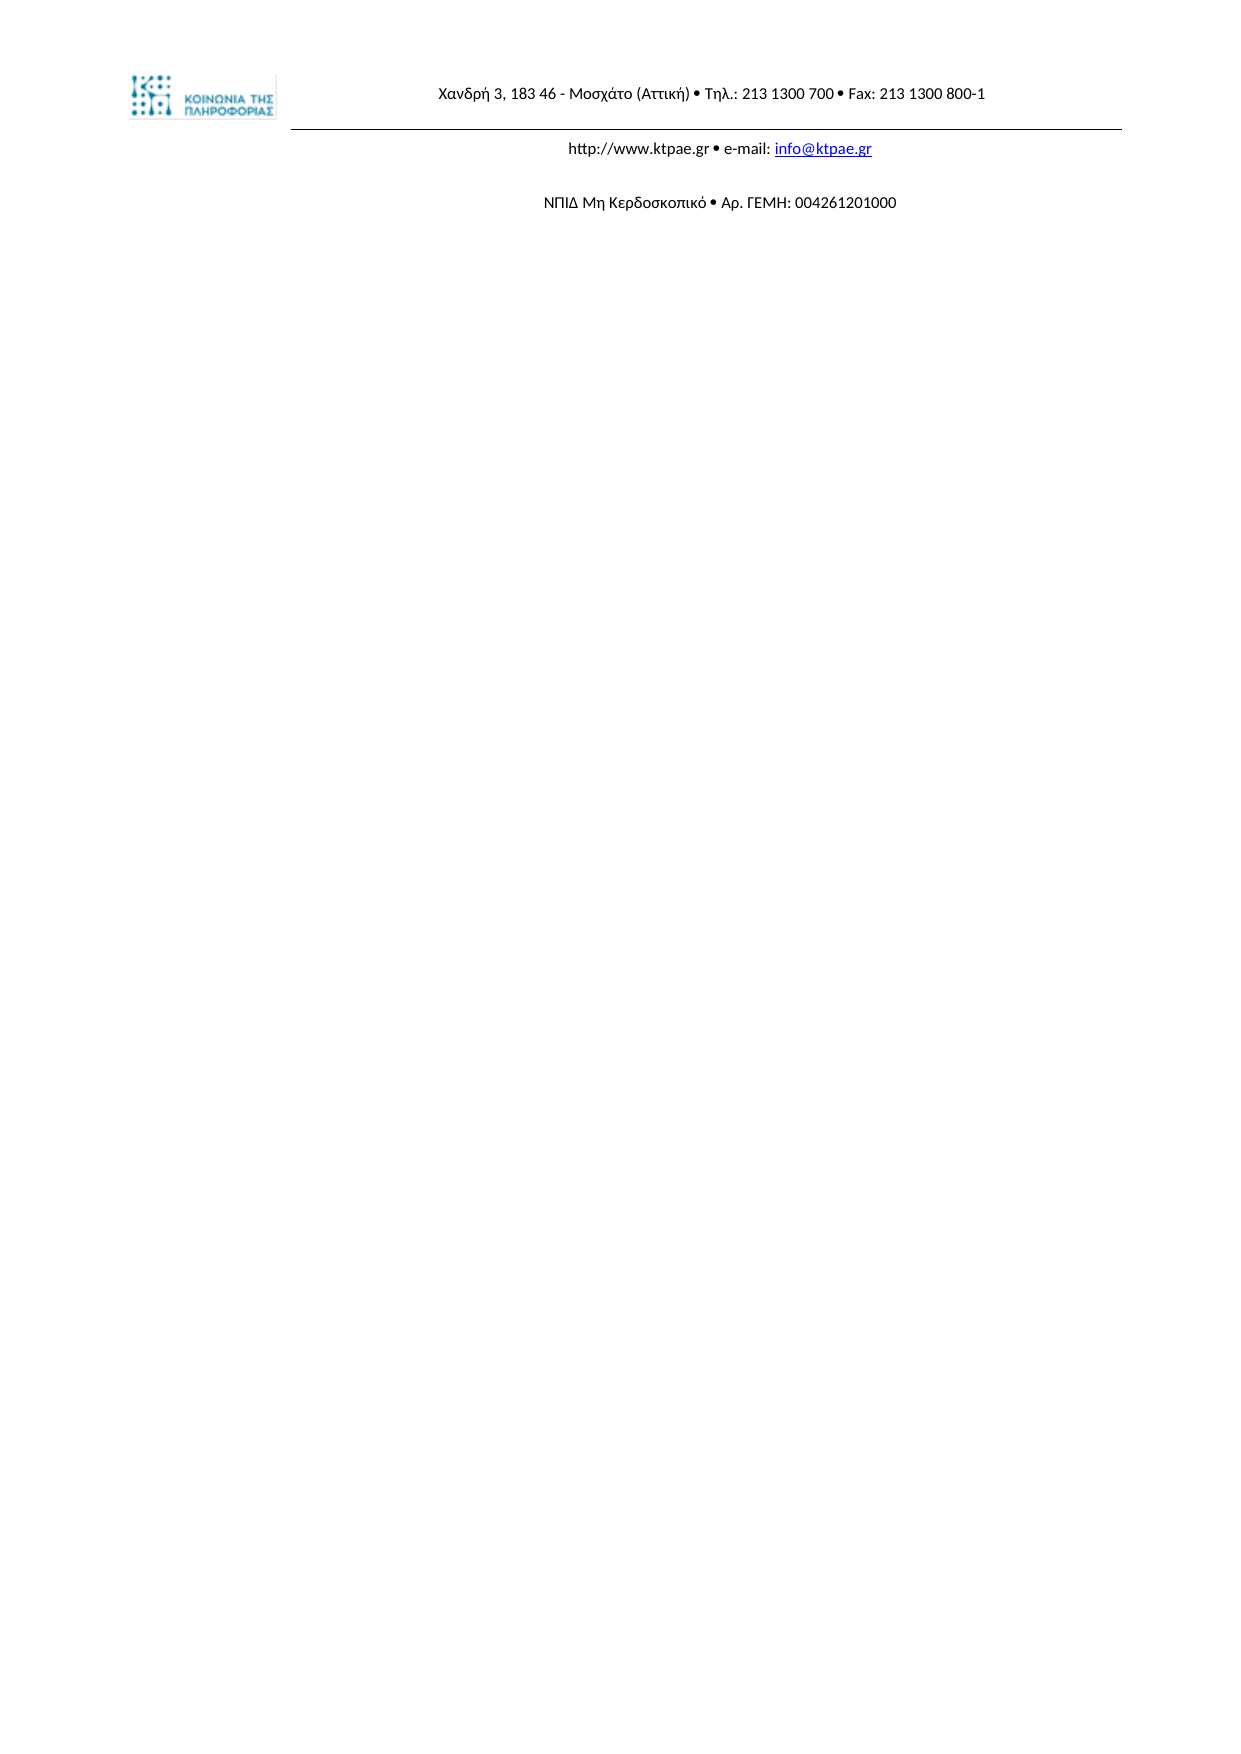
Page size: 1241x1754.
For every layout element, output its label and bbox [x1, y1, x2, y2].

picture [129, 75, 278, 121]
